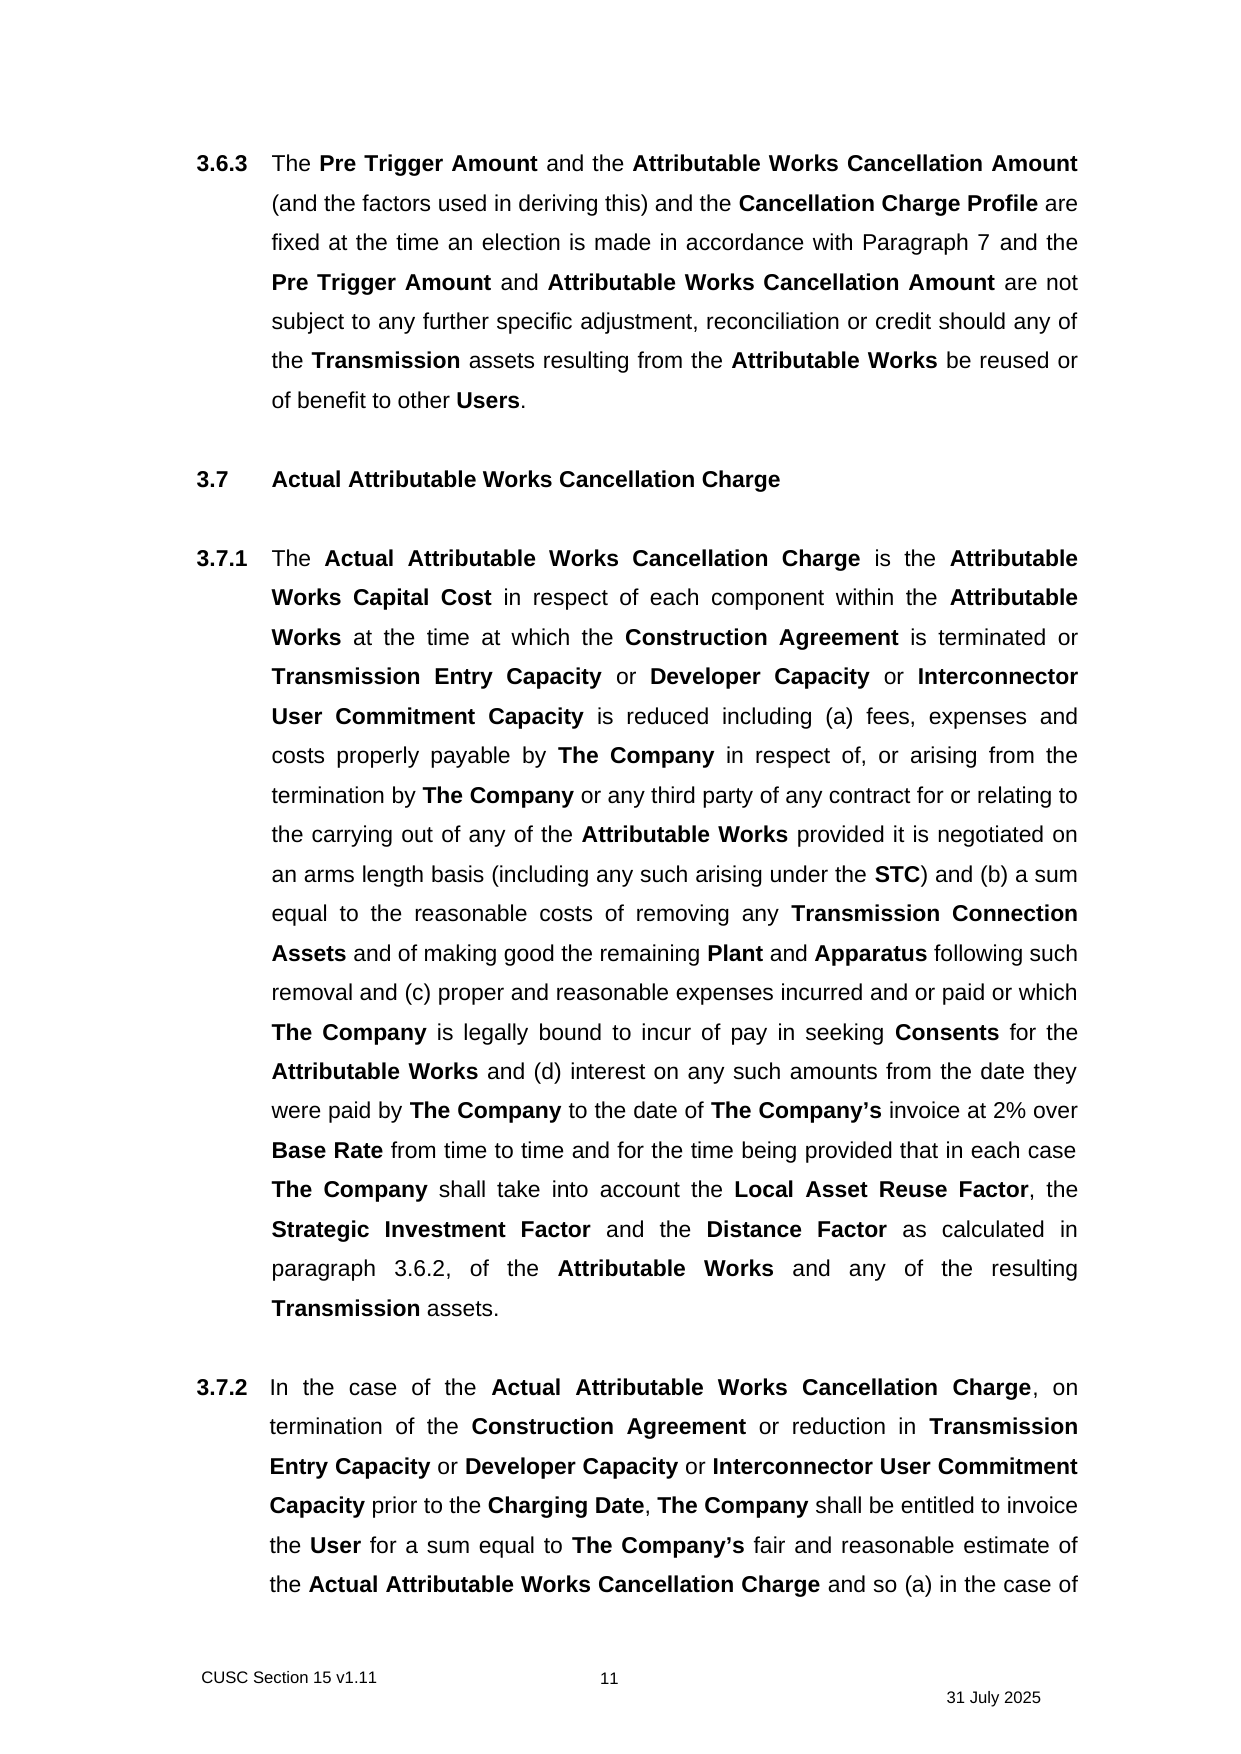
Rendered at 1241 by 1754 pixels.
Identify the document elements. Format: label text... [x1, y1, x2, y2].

text 3.7 Actual Attributable Works Cancellation Charge [196, 466, 1078, 492]
text 3.7.1 The Actual Attributable Works Cancellation Charge is the Attributable Works Capital Cost in respect of each component within the Attributable Works at the time at which the Construction Agreement is terminated or Transmission Entry Capacity or Developer Capacity or Interconnector User Commitment Capacity is reduced including (a) fees, expenses and costs properly payable by The Company in respect of, or arising from the termination by The Company or any third party of any contract for or relating to the carrying out of any of the Attributable Works provided it is negotiated on an arms length basis (including any such arising under the STC) and (b) a sum equal to the reasonable costs of removing any Transmission Connection Assets and of making good the remaining Plant and Apparatus following such removal and (c) proper and reasonable expenses incurred and or paid or which The Company is legally bound to incur of pay in seeking Consents for the Attributable Works and (d) interest on any such amounts from the date they were paid by The Company to the date of The Company’s invoice at 2% over Base Rate from time to time and for the time being provided that in each case The Company shall take into account the Local Asset Reuse Factor, the Strategic Investment Factor and the Distance Factor as calculated in paragraph 3.6.2, of the Attributable Works and any of the resulting Transmission assets. [196, 545, 1078, 1321]
text 3.6.3 The Pre Trigger Amount and the Attributable Works Cancellation Amount (and the factors used in deriving this) and the Cancellation Charge Profile are fixed at the time an election is made in accordance with Paragraph 7 and the Pre Trigger Amount and Attributable Works Cancellation Amount are not subject to any further specific adjustment, reconciliation or credit should any of the Transmission assets resulting from the Attributable Works be reused or of benefit to other Users. [196, 150, 1078, 413]
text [119, 1374, 1078, 1598]
